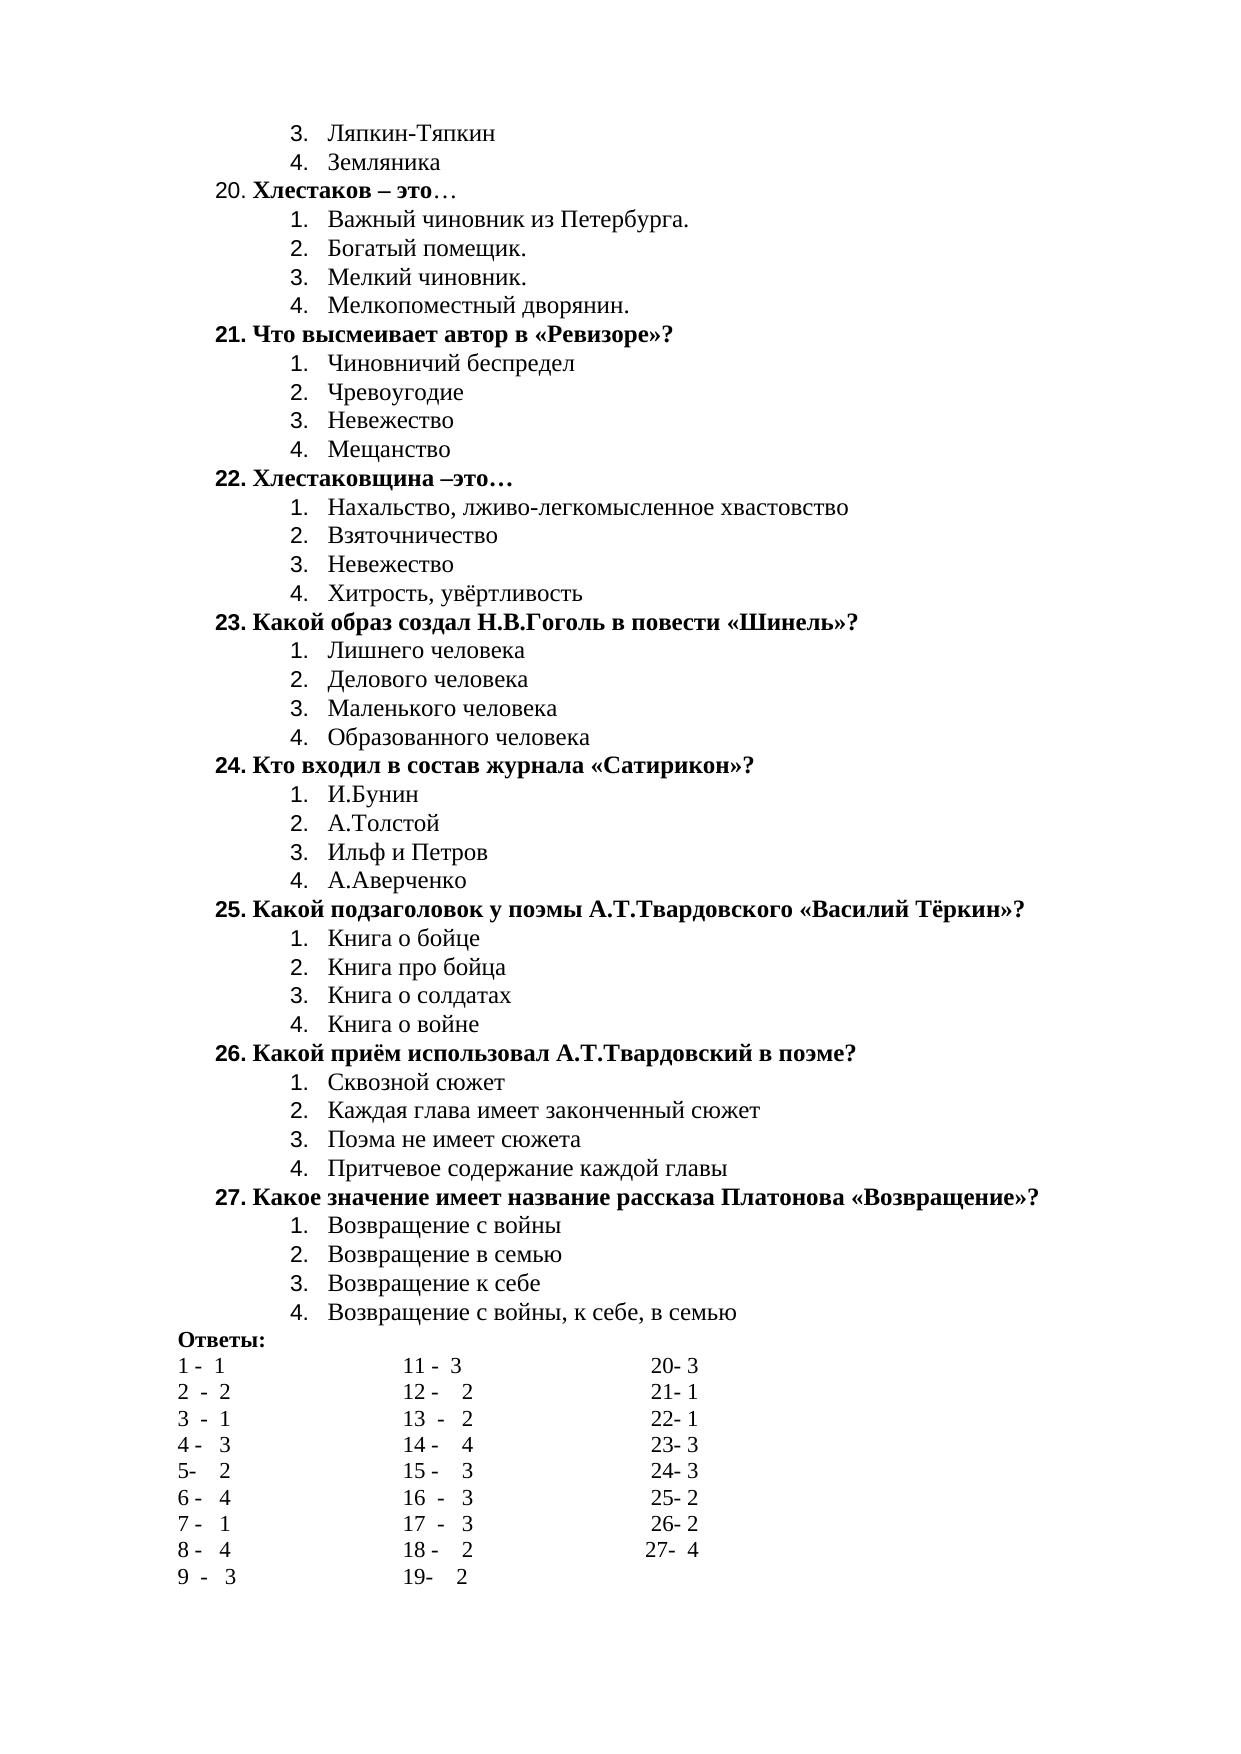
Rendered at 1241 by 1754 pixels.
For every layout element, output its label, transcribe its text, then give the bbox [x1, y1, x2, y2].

text 5- 2 15 - 3 24- 3 [177, 1457, 1152, 1484]
list Мелкий чиновник. [290, 262, 1152, 291]
list Что высмеивает автор в «Ревизоре»? [215, 319, 1152, 348]
list Богатый помещик. [290, 233, 1152, 262]
list Мелкопоместный дворянин. [290, 291, 1152, 319]
list А.Толстой [290, 808, 1152, 837]
list Мещанство [290, 434, 1152, 463]
list Важный чиновник из Петербурга. [290, 204, 1152, 233]
text 6 - 4 16 - 3 25- 2 [177, 1484, 1152, 1510]
list Какой образ создал Н.В.Гоголь в повести «Шинель»? [215, 607, 1152, 636]
list Земляника [290, 147, 1152, 176]
list Возвращение с войны [290, 1211, 1152, 1239]
list Хлестаков – это… [215, 176, 1152, 204]
list Кто входил в состав журнала «Сатирикон»? [215, 751, 1152, 779]
list Чиновничий беспредел [290, 348, 1152, 377]
list Книга о бойце [290, 923, 1152, 952]
list Каждая глава имеет законченный сюжет [290, 1096, 1152, 1124]
list Маленького человека [290, 693, 1152, 722]
list Лишнего человека [290, 636, 1152, 664]
text Ответы: [177, 1326, 1152, 1352]
list Нахальство, лживо-легкомысленное хвастовство [290, 492, 1152, 521]
text 2 - 2 12 - 2 21- 1 [177, 1378, 1152, 1405]
text 4 - 3 14 - 4 23- 3 [177, 1431, 1152, 1457]
list Книга о солдатах [290, 981, 1152, 1009]
list Невежество [290, 406, 1152, 434]
list Чревоугодие [290, 377, 1152, 406]
list Ляпкин-Тяпкин [290, 118, 1152, 147]
text 3 - 1 13 - 2 22- 1 [177, 1405, 1152, 1431]
list Образованного человека [290, 722, 1152, 751]
list А.Аверченко [290, 866, 1152, 894]
list Поэма не имеет сюжета [290, 1124, 1152, 1153]
text 8 - 4 18 - 2 27- 4 [177, 1536, 1152, 1563]
list Невежество [290, 549, 1152, 578]
list Притчевое содержание каждой главы [290, 1153, 1152, 1182]
list Делового человека [290, 664, 1152, 693]
list Ильф и Петров [290, 837, 1152, 866]
list Возвращение с войны, к себе, в семью [290, 1297, 1152, 1326]
list Книга про бойца [290, 952, 1152, 981]
text 9 - 3 19- 2 [177, 1563, 1152, 1589]
list Сквозной сюжет [290, 1067, 1152, 1096]
text 1 - 1 11 - 3 20- 3 [177, 1352, 1152, 1378]
list Хитрость, увёртливость [290, 578, 1152, 607]
list Какой подзаголовок у поэмы А.Т.Твардовского «Василий Тёркин»? [215, 894, 1152, 923]
list Хлестаковщина –это… [215, 463, 1152, 492]
list И.Бунин [290, 779, 1152, 808]
text 7 - 1 17 - 3 26- 2 [177, 1510, 1152, 1536]
list Возвращение в семью [290, 1239, 1152, 1268]
list Взяточничество [290, 521, 1152, 549]
list Возвращение к себе [290, 1268, 1152, 1297]
list Какое значение имеет название рассказа Платонова «Возвращение»? [215, 1182, 1152, 1211]
list Какой приём использовал А.Т.Твардовский в поэме? [215, 1038, 1152, 1067]
list Книга о войне [290, 1009, 1152, 1038]
